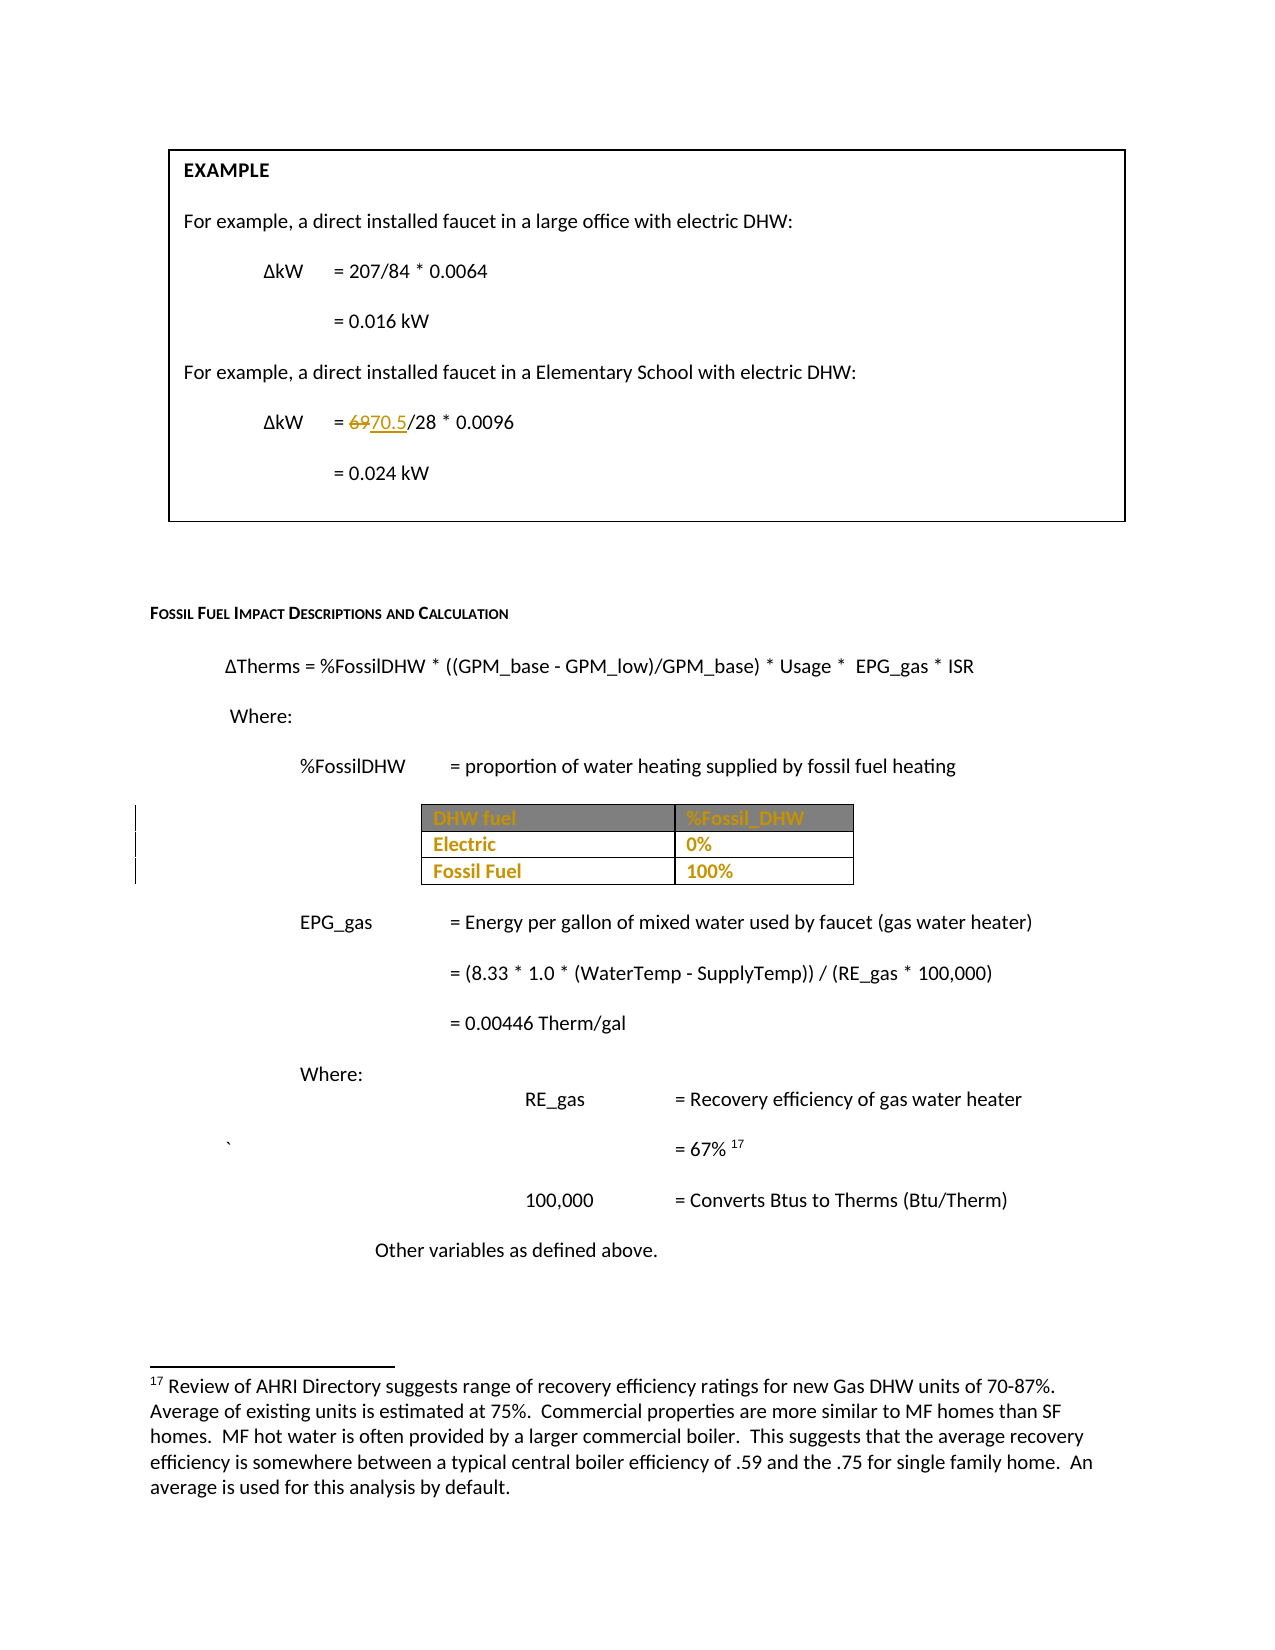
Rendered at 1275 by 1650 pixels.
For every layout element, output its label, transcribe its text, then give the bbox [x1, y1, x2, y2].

text ΔTherms = %FossilDHW * ((GPM_base - GPM_low)/GPM_base) * Usage * EPG_gas * ISR [225, 653, 1125, 678]
text %FossilDHW = proportion of water heating supplied by fossil fuel heating [300, 754, 1125, 779]
text ` = 67% [150, 1137, 1125, 1162]
table_cell Electric [422, 832, 674, 857]
table_header %Fossil_DHW [676, 805, 853, 831]
text RE_gas = Recovery efficiency of gas water heater [450, 1086, 1125, 1112]
text 100,000 = Converts Btus to Therms (Btu/Therm) [450, 1187, 1125, 1212]
text Other variables as defined above. [150, 1237, 1125, 1263]
text = (8.33 * 1.0 * (WaterTemp - SupplyTemp)) / (RE_gas * 100,000) [450, 960, 1125, 985]
table_cell 0% [676, 832, 853, 857]
text Where: [225, 703, 1125, 729]
table_cell 100% [676, 858, 853, 883]
text = 0.00446 Therm/gal [450, 1010, 1125, 1036]
text EPG_gas = Energy per gallon of mixed water used by faucet (gas water heater) [300, 909, 1125, 935]
text Where: [225, 1061, 1125, 1086]
subtitle Fossil Fuel Impact Descriptions and Calculation [150, 602, 1125, 624]
table_header DHW fuel [422, 805, 674, 831]
table_cell Fossil Fuel [422, 858, 674, 883]
